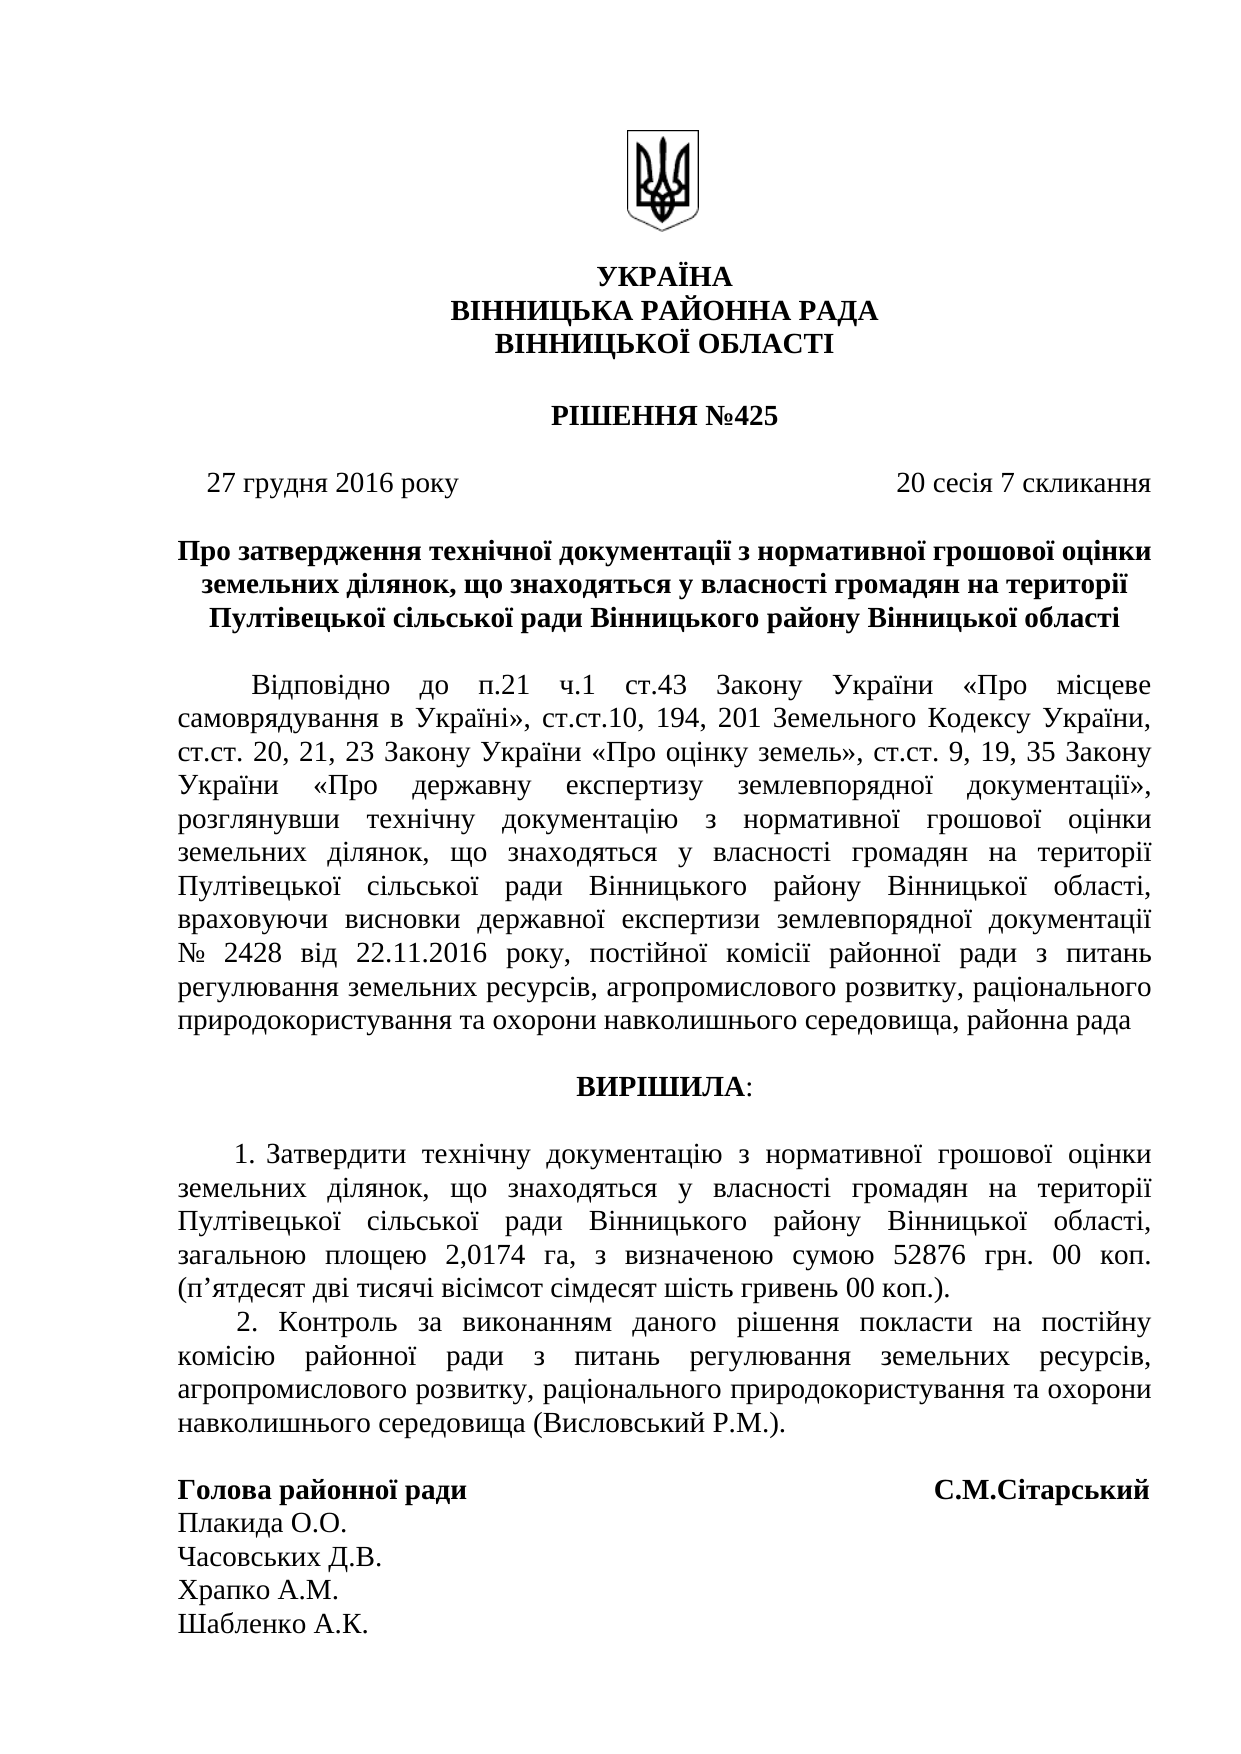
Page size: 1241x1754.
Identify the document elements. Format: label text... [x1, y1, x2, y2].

text ВИРІШИЛА: [177, 1069, 1152, 1103]
text Храпко А.М. [177, 1572, 1152, 1606]
text Про затвердження технічної документації з нормативної грошової оцінки земельних ділянок, що знаходяться у власності громадян на території Пултівецької сільської ради Вінницького району Вінницької області [177, 533, 1152, 633]
text Відповідно до п.21 ч.1 ст.43 Закону України «Про місцеве самоврядування в Україні», ст.ст.10, 194, 201 Земельного Кодексу України, ст.ст. 20, 21, 23 Закону України «Про оцінку земель», ст.ст. 9, 19, 35 Закону України «Про державну експертизу землевпорядної документації», розглянувши технічну документацію з нормативної грошової оцінки земельних ділянок, що знаходяться у власності громадян на території Пултівецької сільської ради Вінницького району Вінницької області, враховуючи висновки державної експертизи землевпорядної документації № 2428 від 22.11.2016 року, постійної комісії районної ради з питань регулювання земельних ресурсів, агропромислового розвитку, раціонального природокористування та охорони навколишнього середовища, районна рада [177, 667, 1152, 1036]
text Часовських Д.В. [177, 1539, 1152, 1572]
text РІШЕННЯ №425 [177, 398, 1152, 432]
list Затвердити технічну документацію з нормативної грошової оцінки земельних ділянок, що знаходяться у власності громадян на території Пултівецької сільської ради Вінницького району Вінницької області, загальною площею , з визначеною сумою 52876 грн. 00 коп. (п’ятдесят дві тисячі вісімсот сімдесят шість гривень 00 коп.). [177, 1136, 1152, 1304]
text ВІННИЦЬКА РАЙОННА РАДА [177, 293, 1152, 327]
text УКРАЇНА [177, 259, 1152, 293]
text Шабленко А.К. [177, 1606, 1152, 1639]
text Плакида О.О. [177, 1505, 1152, 1539]
picture [627, 130, 699, 232]
text 2. Контроль за виконанням даного рішення покласти на постійну комісію районної ради з питань регулювання земельних ресурсів, агропромислового розвитку, раціонального природокористування та охорони навколишнього середовища (Висловський Р.М.). [177, 1304, 1152, 1438]
text Голова районної ради С.М.Сітарський [177, 1472, 1152, 1505]
subtitle 27 грудня 2016 року 20 сесія 7 скликання [177, 466, 1152, 499]
text ВІННИЦЬКОЇ ОБЛАСТІ [177, 327, 1152, 360]
